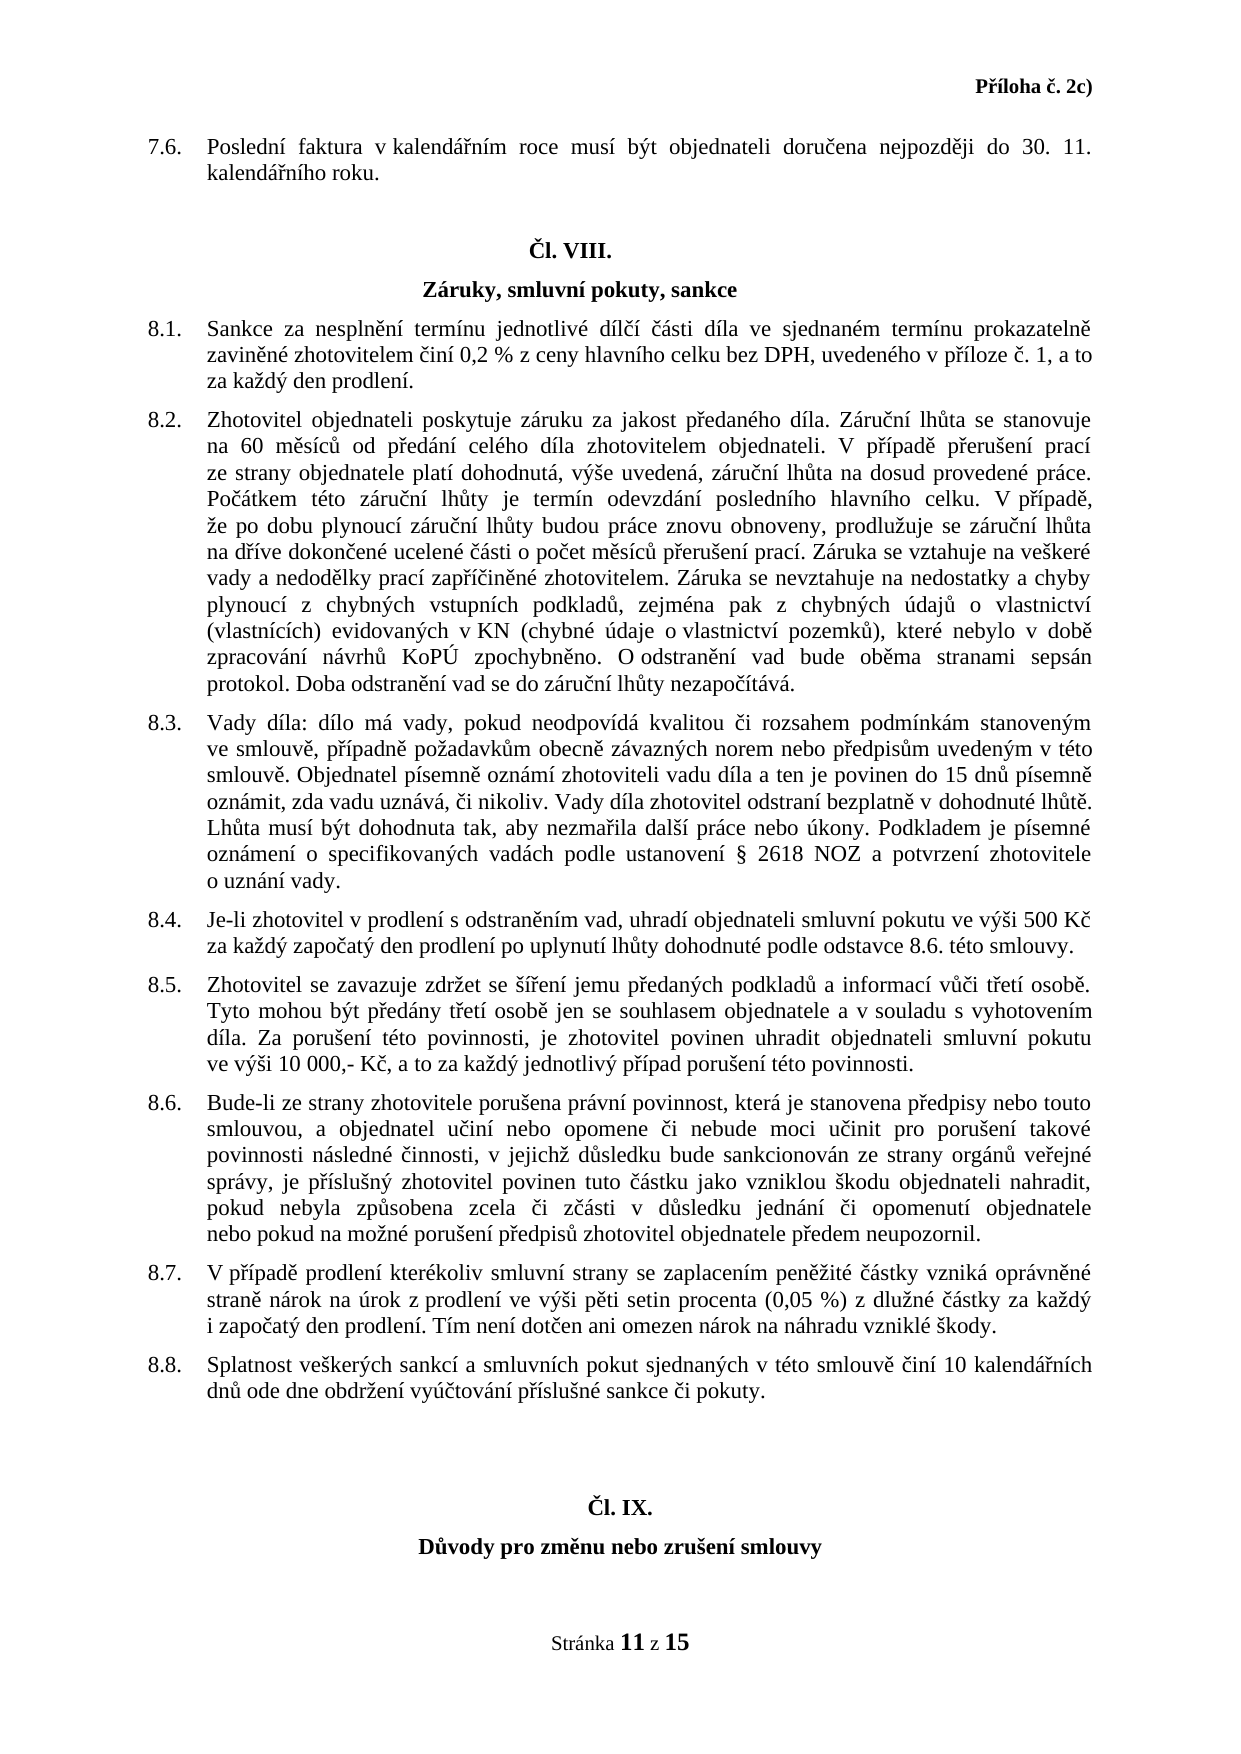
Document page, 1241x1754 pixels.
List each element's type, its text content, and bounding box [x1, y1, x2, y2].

subtitle Záruky, smluvní pokuty, sankce [148, 276, 1093, 302]
text Čl. VIII. [236, 237, 1093, 263]
text Čl. IX. [148, 1494, 1093, 1520]
text Důvody pro změnu nebo zrušení smlouvy [148, 1533, 1093, 1559]
list Zhotovitel se zavazuje zdržet se šíření jemu předaných podkladů a informací vůči třetí osobě. Tyto mohou být předány třetí osobě jen se souhlasem objednatele a v souladu s vyhotovením díla. Za porušení této povinnosti, je zhotovitel povinen uhradit objednateli smluvní pokutu ve výši 10 000,- Kč, a to za každý jednotlivý případ porušení této povinnosti. [148, 971, 1093, 1076]
list Zhotovitel objednateli poskytuje záruku za jakost předaného díla. Záruční lhůta se stanovuje na 60 měsíců od předání celého díla zhotovitelem objednateli. V případě přerušení prací ze strany objednatele platí dohodnutá, výše uvedená, záruční lhůta na dosud provedené práce. Počátkem této záruční lhůty je termín odevzdání posledního hlavního celku. V případě, že po dobu plynoucí záruční lhůty budou práce znovu obnoveny, prodlužuje se záruční lhůta na dříve dokončené ucelené části o počet měsíců přerušení prací. Záruka se vztahuje na veškeré vady a nedodělky prací zapříčiněné zhotovitelem. Záruka se nevztahuje na nedostatky a chyby plynoucí z chybných vstupních podkladů, zejména pak z chybných údajů o vlastnictví (vlastnících) evidovaných v KN (chybné údaje o vlastnictví pozemků), které nebylo v době zpracování návrhů KoPÚ zpochybněno. O odstranění vad bude oběma stranami sepsán protokol. Doba odstranění vad se do záruční lhůty nezapočítává. [148, 406, 1093, 696]
list V případě prodlení kterékoliv smluvní strany se zaplacením peněžité částky vzniká oprávněné straně nárok na úrok z prodlení ve výši pěti setin procenta (0,05 %) z dlužné částky za každý i započatý den prodlení. Tím není dotčen ani omezen nárok na náhradu vzniklé škody. [148, 1259, 1093, 1338]
list Splatnost veškerých sankcí a smluvních pokut sjednaných v této smlouvě činí 10 kalendářních dnů ode dne obdržení vyúčtování příslušné sankce či pokuty. [148, 1351, 1093, 1404]
list Bude-li ze strany zhotovitele porušena právní povinnost, která je stanovena předpisy nebo touto smlouvou, a objednatel učiní nebo opomene či nebude moci učinit pro porušení takové povinnosti následné činnosti, v jejichž důsledku bude sankcionován ze strany orgánů veřejné správy, je příslušný zhotovitel povinen tuto částku jako vzniklou škodu objednateli nahradit, pokud nebyla způsobena zcela či zčásti v důsledku jednání či opomenutí objednatele nebo pokud na možné porušení předpisů zhotovitel objednatele předem neupozornil. [148, 1089, 1093, 1247]
list Sankce za nesplnění termínu jednotlivé dílčí části díla ve sjednaném termínu prokazatelně zaviněné zhotovitelem činí 0,2 % z ceny hlavního celku bez DPH, uvedeného v příloze č. 1, a to za každý den prodlení. [148, 315, 1093, 394]
list Je-li zhotovitel v prodlení s odstraněním vad, uhradí objednateli smluvní pokutu ve výši 500 Kč za každý započatý den prodlení po uplynutí lhůty dohodnuté podle odstavce 8.6. této smlouvy. [148, 906, 1093, 958]
list Poslední faktura v kalendářním roce musí být objednateli doručena nejpozději do 30. 11. kalendářního roku. [148, 133, 1093, 186]
list Vady díla: dílo má vady, pokud neodpovídá kvalitou či rozsahem podmínkám stanoveným ve smlouvě, případně požadavkům obecně závazných norem nebo předpisům uvedeným v této smlouvě. Objednatel písemně oznámí zhotoviteli vadu díla a ten je povinen do 15 dnů písemně oznámit, zda vadu uznává, či nikoliv. Vady díla zhotovitel odstraní bezplatně v dohodnuté lhůtě. Lhůta musí být dohodnuta tak, aby nezmařila další práce nebo úkony. Podkladem je písemné oznámení o specifikovaných vadách podle ustanovení § 2618 NOZ a potvrzení zhotovitele o uznání vady. [148, 709, 1093, 893]
